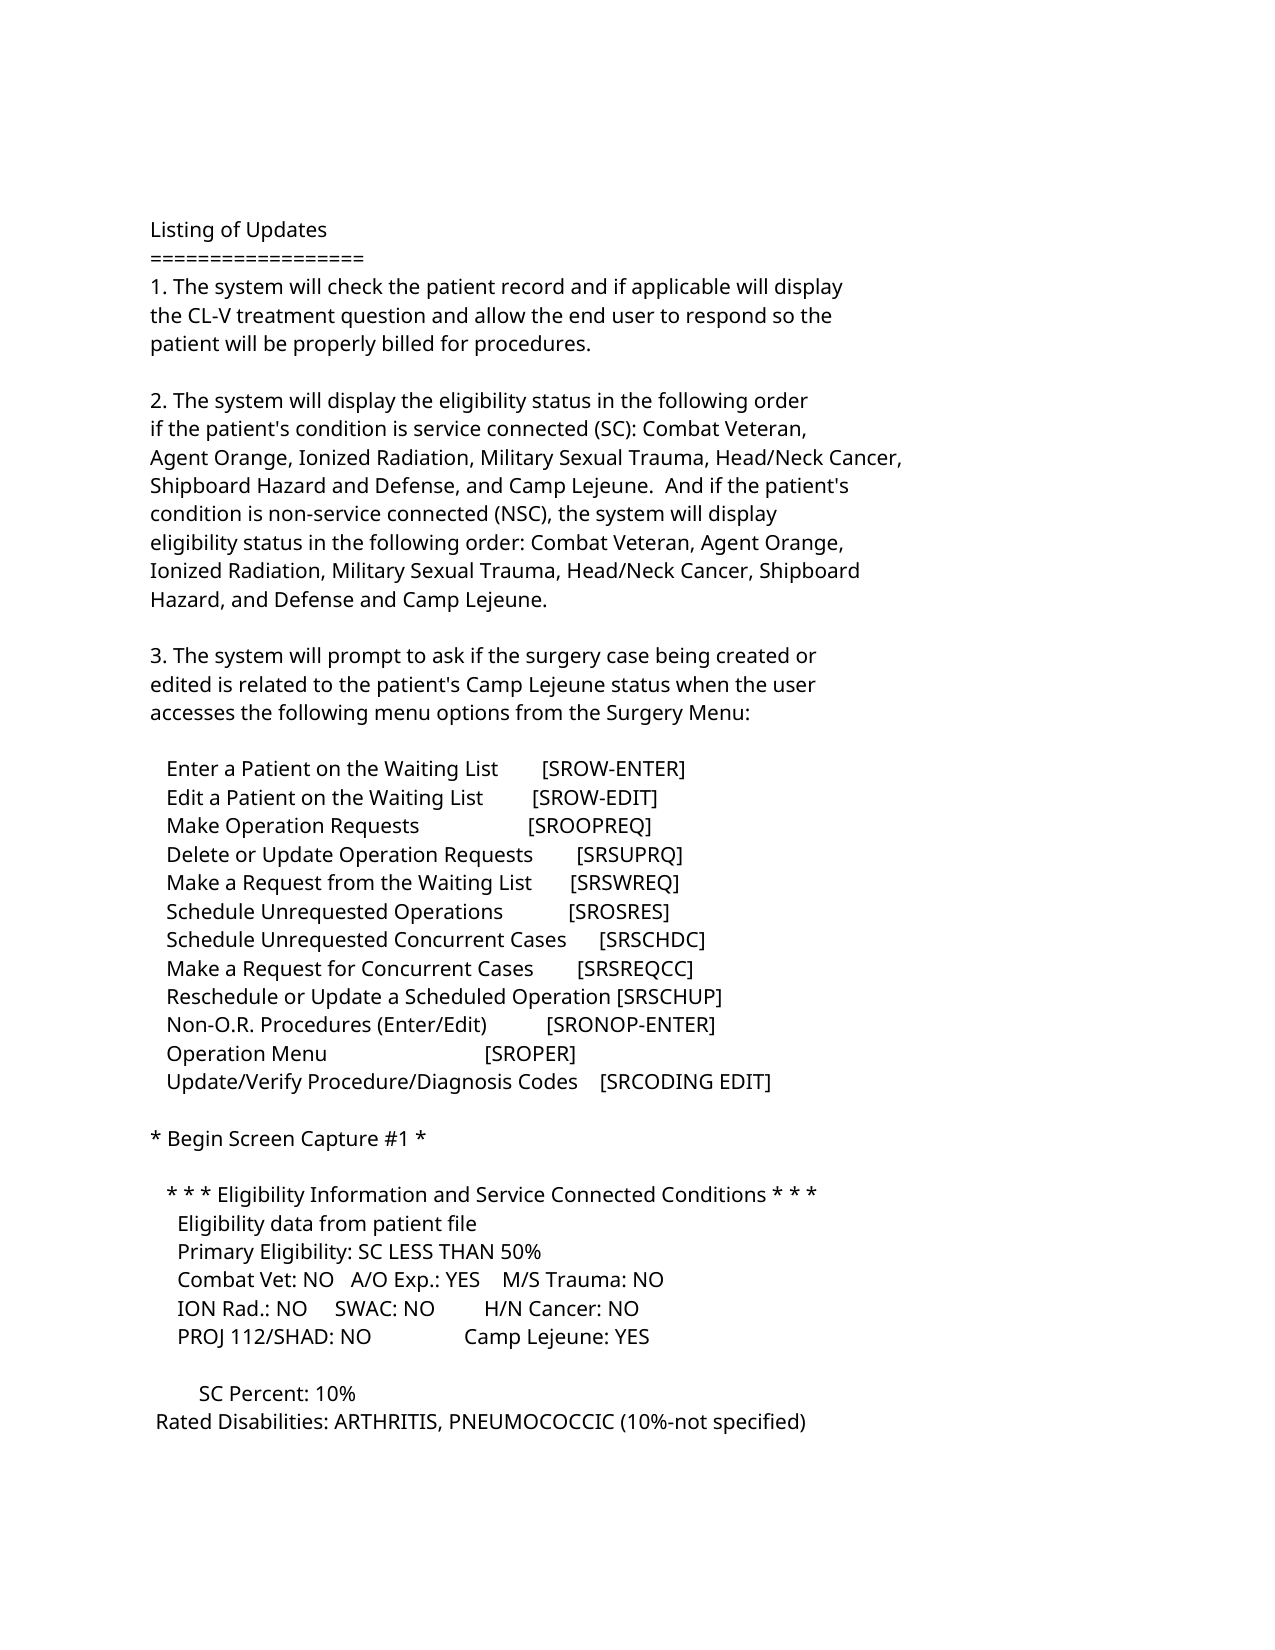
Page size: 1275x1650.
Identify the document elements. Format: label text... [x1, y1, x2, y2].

text * * * Eligibility Information and Service Connected Conditions * * * [150, 1180, 1125, 1209]
text Ionized Radiation, Military Sexual Trauma, Head/Neck Cancer, Shipboard [150, 556, 1125, 585]
text if the patient's condition is service connected (SC): Combat Veteran, [150, 414, 1125, 443]
text Hazard, and Defense and Camp Lejeune. [150, 585, 1125, 613]
text 1. The system will check the patient record and if applicable will display [150, 272, 1125, 301]
text Combat Vet: NO A/O Exp.: YES M/S Trauma: NO [150, 1266, 1125, 1294]
text Primary Eligibility: SC LESS THAN 50% [150, 1237, 1125, 1266]
text Schedule Unrequested Operations [SROSRES] [150, 897, 1125, 925]
text Listing of Updates [150, 216, 1125, 244]
text Make a Request for Concurrent Cases [SRSREQCC] [150, 954, 1125, 982]
text Delete or Update Operation Requests [SRSUPRQ] [150, 840, 1125, 868]
text * Begin Screen Capture #1 * [150, 1124, 1125, 1152]
text Update/Verify Procedure/Diagnosis Codes [SRCODING EDIT] [150, 1067, 1125, 1096]
text Make Operation Requests [SROOPREQ] [150, 811, 1125, 840]
text Shipboard Hazard and Defense, and Camp Lejeune. And if the patient's [150, 471, 1125, 499]
text Edit a Patient on the Waiting List [SROW-EDIT] [150, 783, 1125, 811]
text edited is related to the patient's Camp Lejeune status when the user [150, 670, 1125, 698]
text Non-O.R. Procedures (Enter/Edit) [SRONOP-ENTER] [150, 1011, 1125, 1039]
text Schedule Unrequested Concurrent Cases [SRSCHDC] [150, 925, 1125, 954]
text Enter a Patient on the Waiting List [SROW-ENTER] [150, 754, 1125, 783]
text Reschedule or Update a Scheduled Operation [SRSCHUP] [150, 982, 1125, 1011]
text SC Percent: 10% [150, 1379, 1125, 1407]
text Operation Menu [SROPER] [150, 1039, 1125, 1067]
text 2. The system will display the eligibility status in the following order [150, 386, 1125, 414]
text Rated Disabilities: ARTHRITIS, PNEUMOCOCCIC (10%-not specified) [150, 1407, 1125, 1436]
text 3. The system will prompt to ask if the surgery case being created or [150, 641, 1125, 670]
text Agent Orange, Ionized Radiation, Military Sexual Trauma, Head/Neck Cancer, [150, 443, 1125, 471]
text the CL-V treatment question and allow the end user to respond so the [150, 301, 1125, 329]
text eligibility status in the following order: Combat Veteran, Agent Orange, [150, 528, 1125, 556]
text accesses the following menu options from the Surgery Menu: [150, 698, 1125, 727]
text ION Rad.: NO SWAC: NO H/N Cancer: NO [150, 1294, 1125, 1322]
text ================== [150, 244, 1125, 272]
text Eligibility data from patient file [150, 1209, 1125, 1237]
text PROJ 112/SHAD: NO Camp Lejeune: YES [150, 1322, 1125, 1351]
text Make a Request from the Waiting List [SRSWREQ] [150, 868, 1125, 897]
text condition is non-service connected (NSC), the system will display [150, 499, 1125, 528]
text patient will be properly billed for procedures. [150, 329, 1125, 358]
